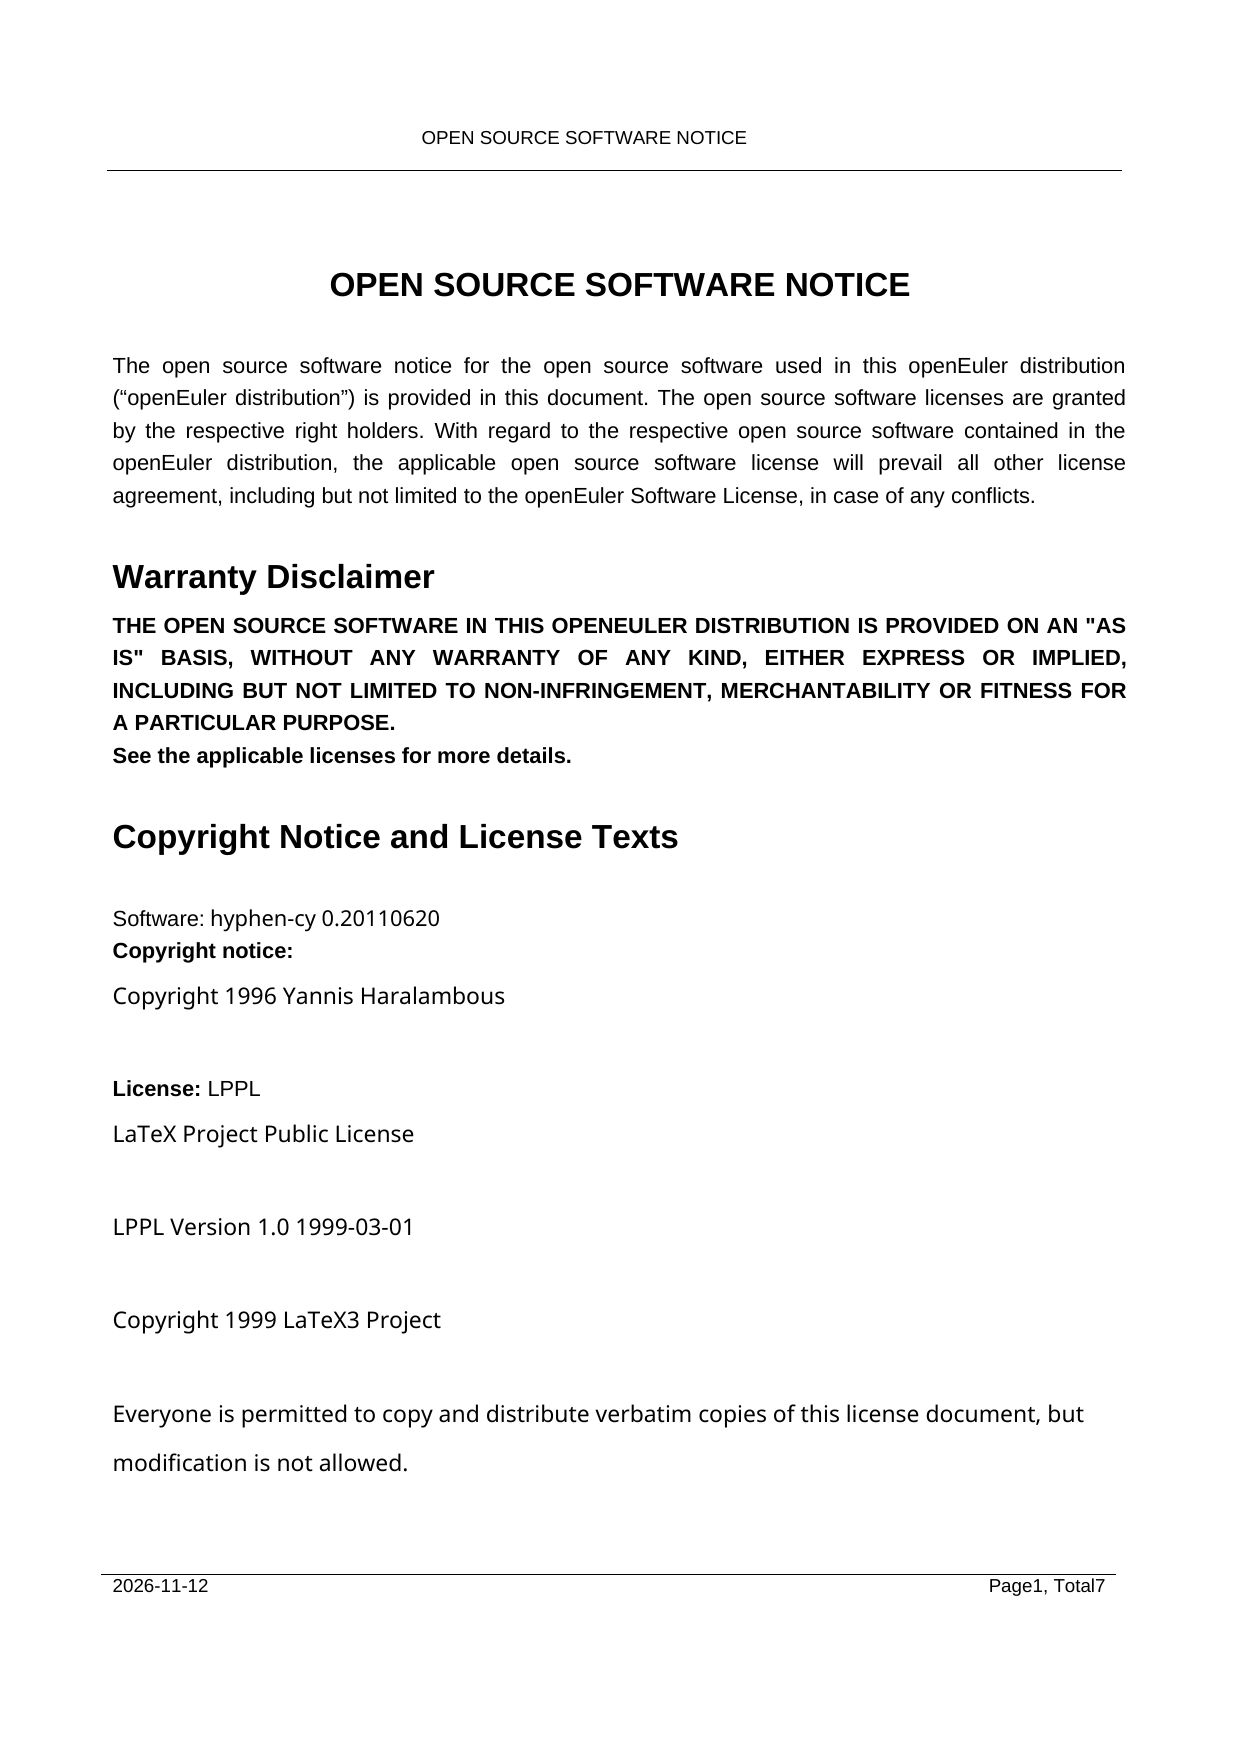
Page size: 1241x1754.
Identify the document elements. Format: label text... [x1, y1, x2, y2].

text Everyone is permitted to copy and distribute verbatim copies of this license document, but modification is not allowed. [112, 1397, 1128, 1478]
text License: LPPL [112, 1072, 1128, 1105]
text Copyright Notice and License Texts [112, 804, 1128, 869]
text Copyright notice: [112, 934, 1128, 966]
text LPPL Version 1.0 1999-03-01 [112, 1211, 1128, 1243]
text LaTeX Project Public License [112, 1117, 1128, 1150]
text Software: hyphen-cy 0.20110620 [112, 901, 1128, 934]
text The open source software notice for the open source software used in this openEuler distribution (“openEuler distribution”) is provided in this document. The open source software licenses are granted by the respective right holders. With regard to the respective open source software contained in the openEuler distribution, the applicable open source software license will prevail all other license agreement, including but not limited to the openEuler Software License, in case of any conflicts. [112, 349, 1128, 511]
text Copyright 1999 LaTeX3 Project [112, 1304, 1128, 1336]
text OPEN SOURCE SOFTWARE NOTICE [112, 251, 1128, 316]
text THE OPEN SOURCE SOFTWARE IN THIS OPENEULER DISTRIBUTION IS PROVIDED ON AN "AS IS" BASIS, WITHOUT ANY WARRANTY OF ANY KIND, EITHER EXPRESS OR IMPLIED, INCLUDING BUT NOT LIMITED TO NON-INFRINGEMENT, MERCHANTABILITY OR FITNESS FOR A PARTICULAR PURPOSE. See the applicable licenses for more details. [112, 609, 1128, 771]
text Copyright 1996 Yannis Haralambous [112, 979, 1128, 1012]
text Warranty Disclaimer [112, 544, 1128, 609]
